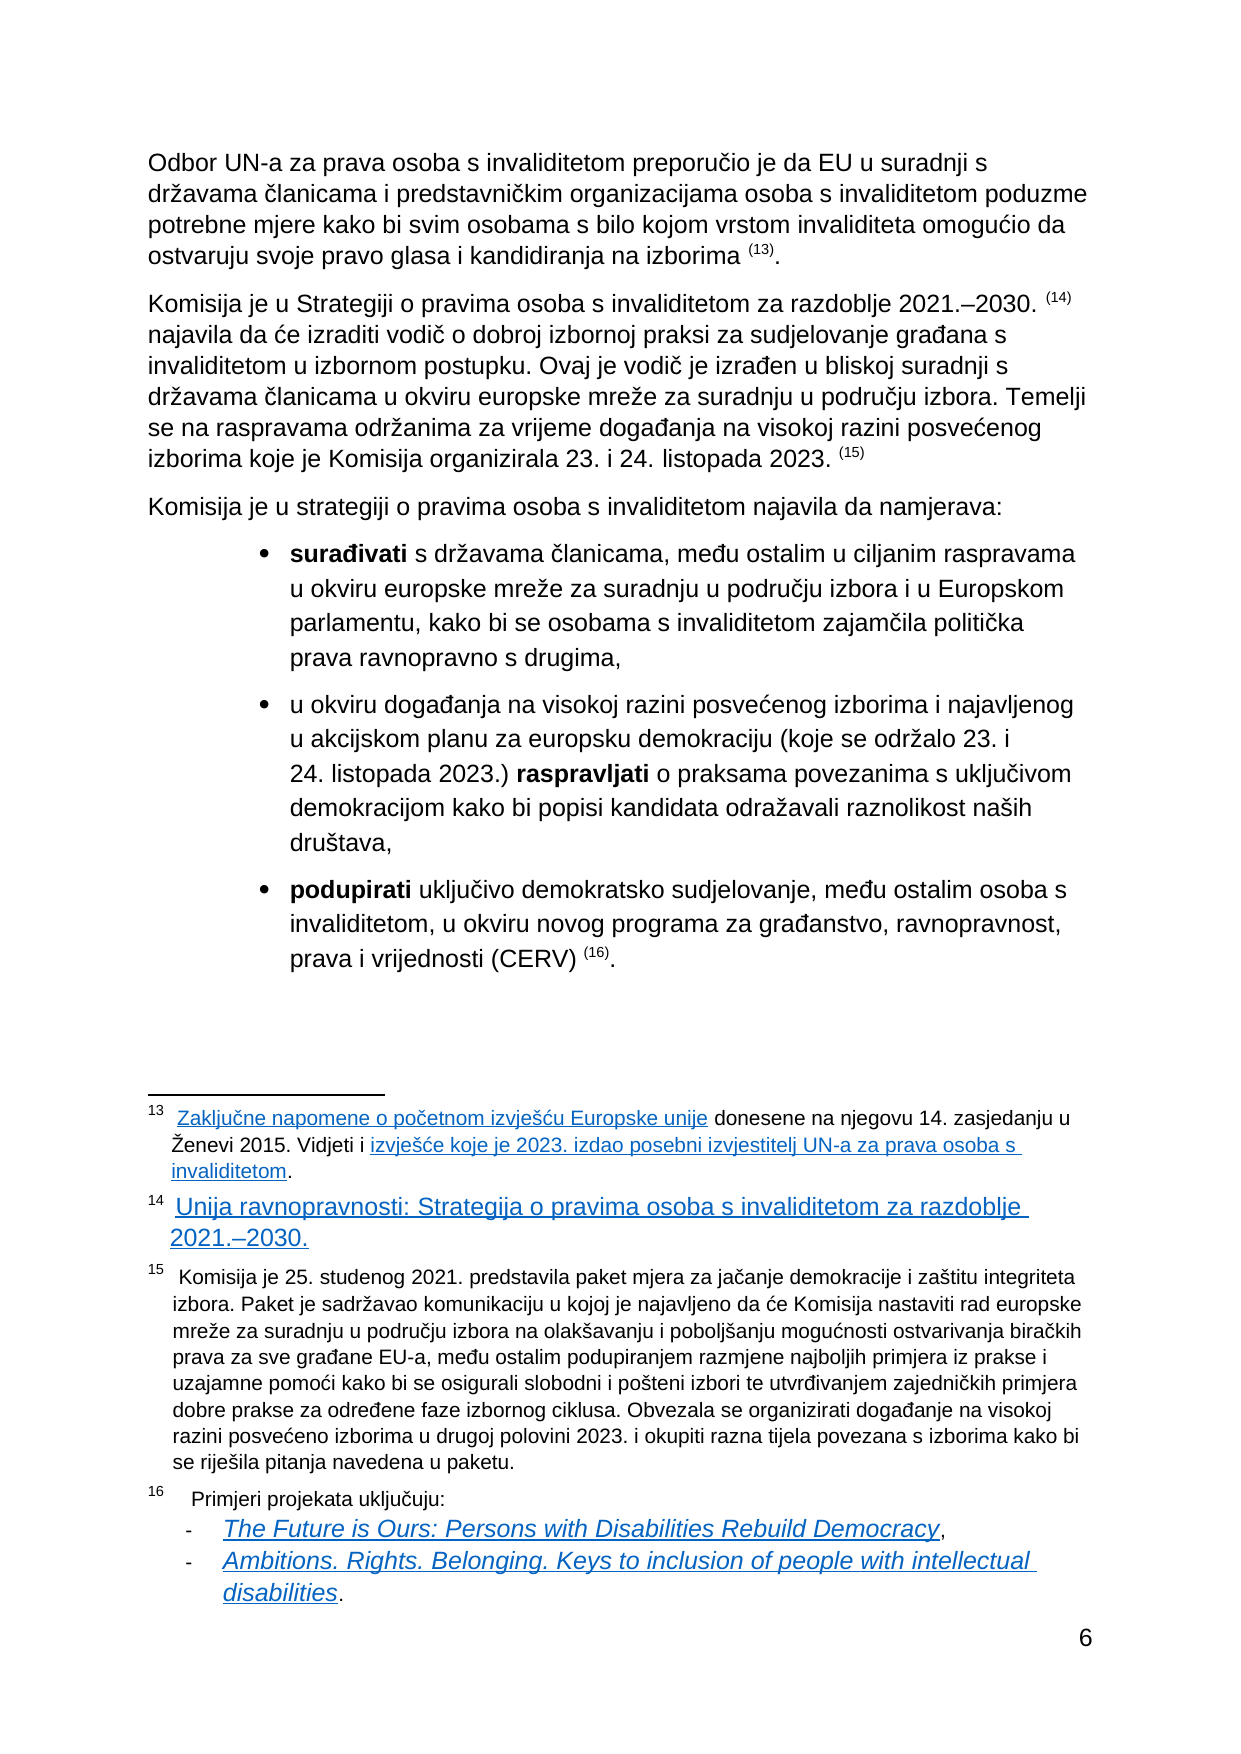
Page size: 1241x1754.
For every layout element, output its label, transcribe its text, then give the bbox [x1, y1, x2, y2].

text Odbor UN-a za prava osoba s invaliditetom preporučio je da EU u suradnji s državama članicama i predstavničkim organizacijama osoba s invaliditetom poduzme potrebne mjere kako bi svim osobama s bilo kojom vrstom invaliditeta omogućio da ostvaruju svoje pravo glasa i kandidiranja na izborima (). [148, 148, 1092, 269]
list u okviru događanja na visokoj razini posvećenog izborima i najavljenog u akcijskom planu za europsku demokraciju (koje se održalo 23. i 24. listopada 2023.) raspravljati o praksama povezanima s uključivom demokracijom kako bi popisi kandidata odražavali raznolikost naših društava, [260, 690, 1092, 856]
list podupirati uključivo demokratsko sudjelovanje, među ostalim osoba s invaliditetom, u okviru novog programa za građanstvo, ravnopravnost, prava i vrijednosti (CERV) (). [260, 875, 1092, 973]
list surađivati s državama članicama, među ostalim u ciljanim raspravama u okviru europske mreže za suradnju u području izbora i u Europskom parlamentu, kako bi se osobama s invaliditetom zajamčila politička prava ravnopravno s drugima, [260, 539, 1092, 671]
text Komisija je u strategiji o pravima osoba s invaliditetom najavila da namjerava: [148, 491, 1092, 520]
text Komisija je u Strategiji o pravima osoba s invaliditetom za razdoblje 2021.–2030. () najavila da će izraditi vodič o dobroj izbornoj praksi za sudjelovanje građana s invaliditetom u izbornom postupku. Ovaj je vodič je izrađen u bliskoj suradnji s državama članicama u okviru europske mreže za suradnju u području izbora. Temelji se na raspravama održanima za vrijeme događanja na visokoj razini posvećenog izborima koje je Komisija organizirala 23. i 24. listopada 2023. () [148, 288, 1092, 472]
